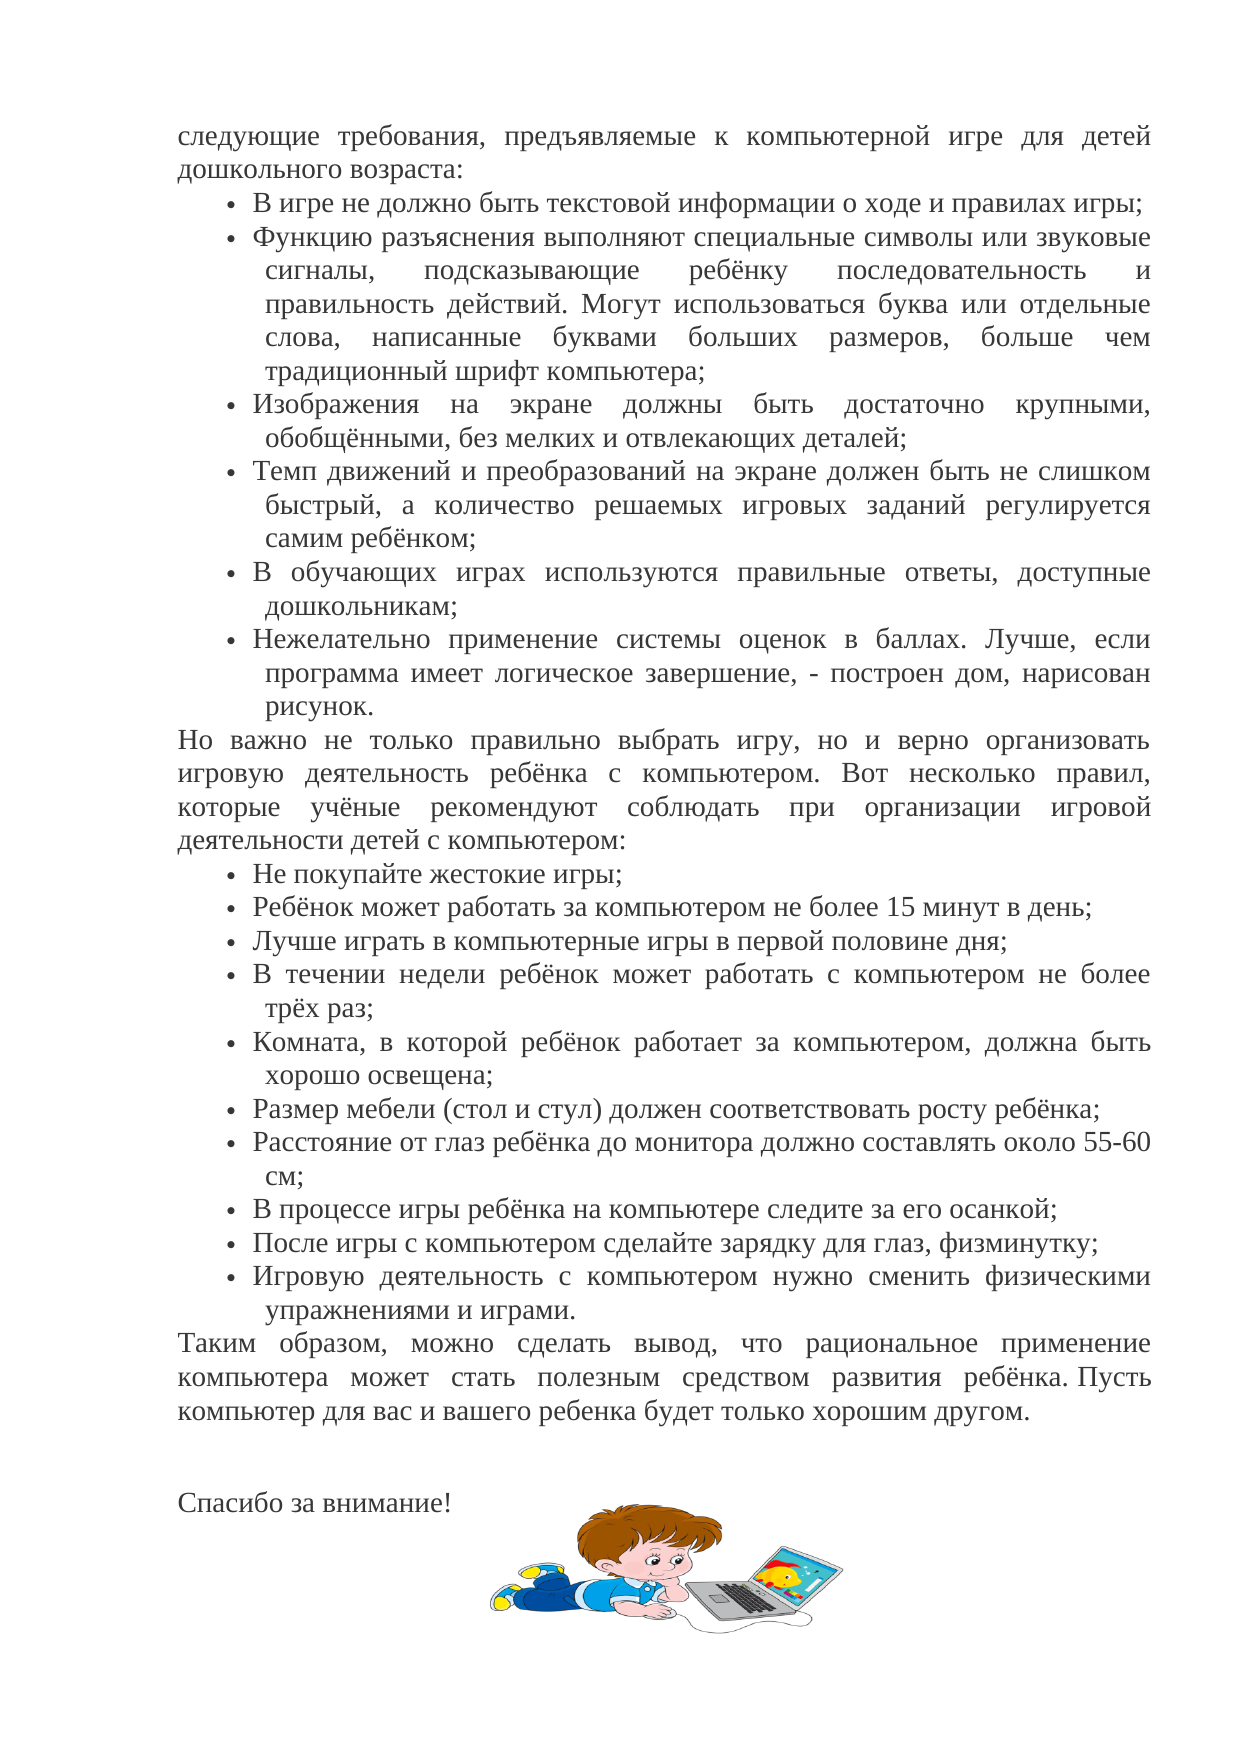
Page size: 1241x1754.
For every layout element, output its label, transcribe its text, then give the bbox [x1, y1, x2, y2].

list В игре не должно быть текстовой информации о ходе и правилах игры; [227, 185, 1152, 219]
text Но важно не только правильно выбрать игру, но и верно организовать игровую деятельность ребёнка с компьютером. Вот несколько правил, которые учёные рекомендуют соблюдать при организации игровой деятельности детей с компьютером: [177, 722, 1152, 856]
list Расстояние от глаз ребёнка до монитора должно составлять около 55-60 см; [227, 1124, 1152, 1191]
list Изображения на экране должны быть достаточно крупными, обобщёнными, без мелких и отвлекающих деталей; [227, 386, 1152, 453]
list В течении недели ребёнок может работать с компьютером не более трёх раз; [227, 957, 1152, 1024]
list Нежелательно применение системы оценок в баллах. Лучше, если программа имеет логическое завершение, - построен дом, нарисован рисунок. [227, 621, 1152, 722]
list Игровую деятельность с компьютером нужно сменить физическими упражнениями и играми. [227, 1258, 1152, 1326]
text Спасибо за внимание! [177, 1485, 1152, 1518]
list В обучающих играх используются правильные ответы, доступные дошкольникам; [227, 554, 1152, 621]
picture [484, 1501, 844, 1636]
list Не покупайте жестокие игры; [227, 856, 1152, 889]
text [177, 118, 1152, 185]
list После игры с компьютером сделайте зарядку для глаз, физминутку; [227, 1225, 1152, 1258]
list Размер мебели (стол и стул) должен соответствовать росту ребёнка; [227, 1091, 1152, 1124]
list В процессе игры ребёнка на компьютере следите за его осанкой; [227, 1191, 1152, 1225]
list Темп движений и преобразований на экране должен быть не слишком быстрый, а количество решаемых игровых заданий регулируется самим ребёнком; [227, 453, 1152, 554]
list Функцию разъяснения выполняют специальные символы или звуковые сигналы, подсказывающие ребёнку последовательность и правильность действий. Могут использоваться буква или отдельные слова, написанные буквами больших размеров, больше чем традиционный шрифт компьютера; [227, 219, 1152, 386]
text Таким образом, можно сделать вывод, что рациональное применение компьютера может стать полезным средством развития ребёнка. Пусть компьютер для вас и вашего ребенка будет только хорошим другом. [177, 1326, 1152, 1426]
list Ребёнок может работать за компьютером не более 15 минут в день; [227, 889, 1152, 923]
list Комната, в которой ребёнок работает за компьютером, должна быть хорошо освещена; [227, 1024, 1152, 1091]
list Лучше играть в компьютерные игры в первой половине дня; [227, 923, 1152, 957]
